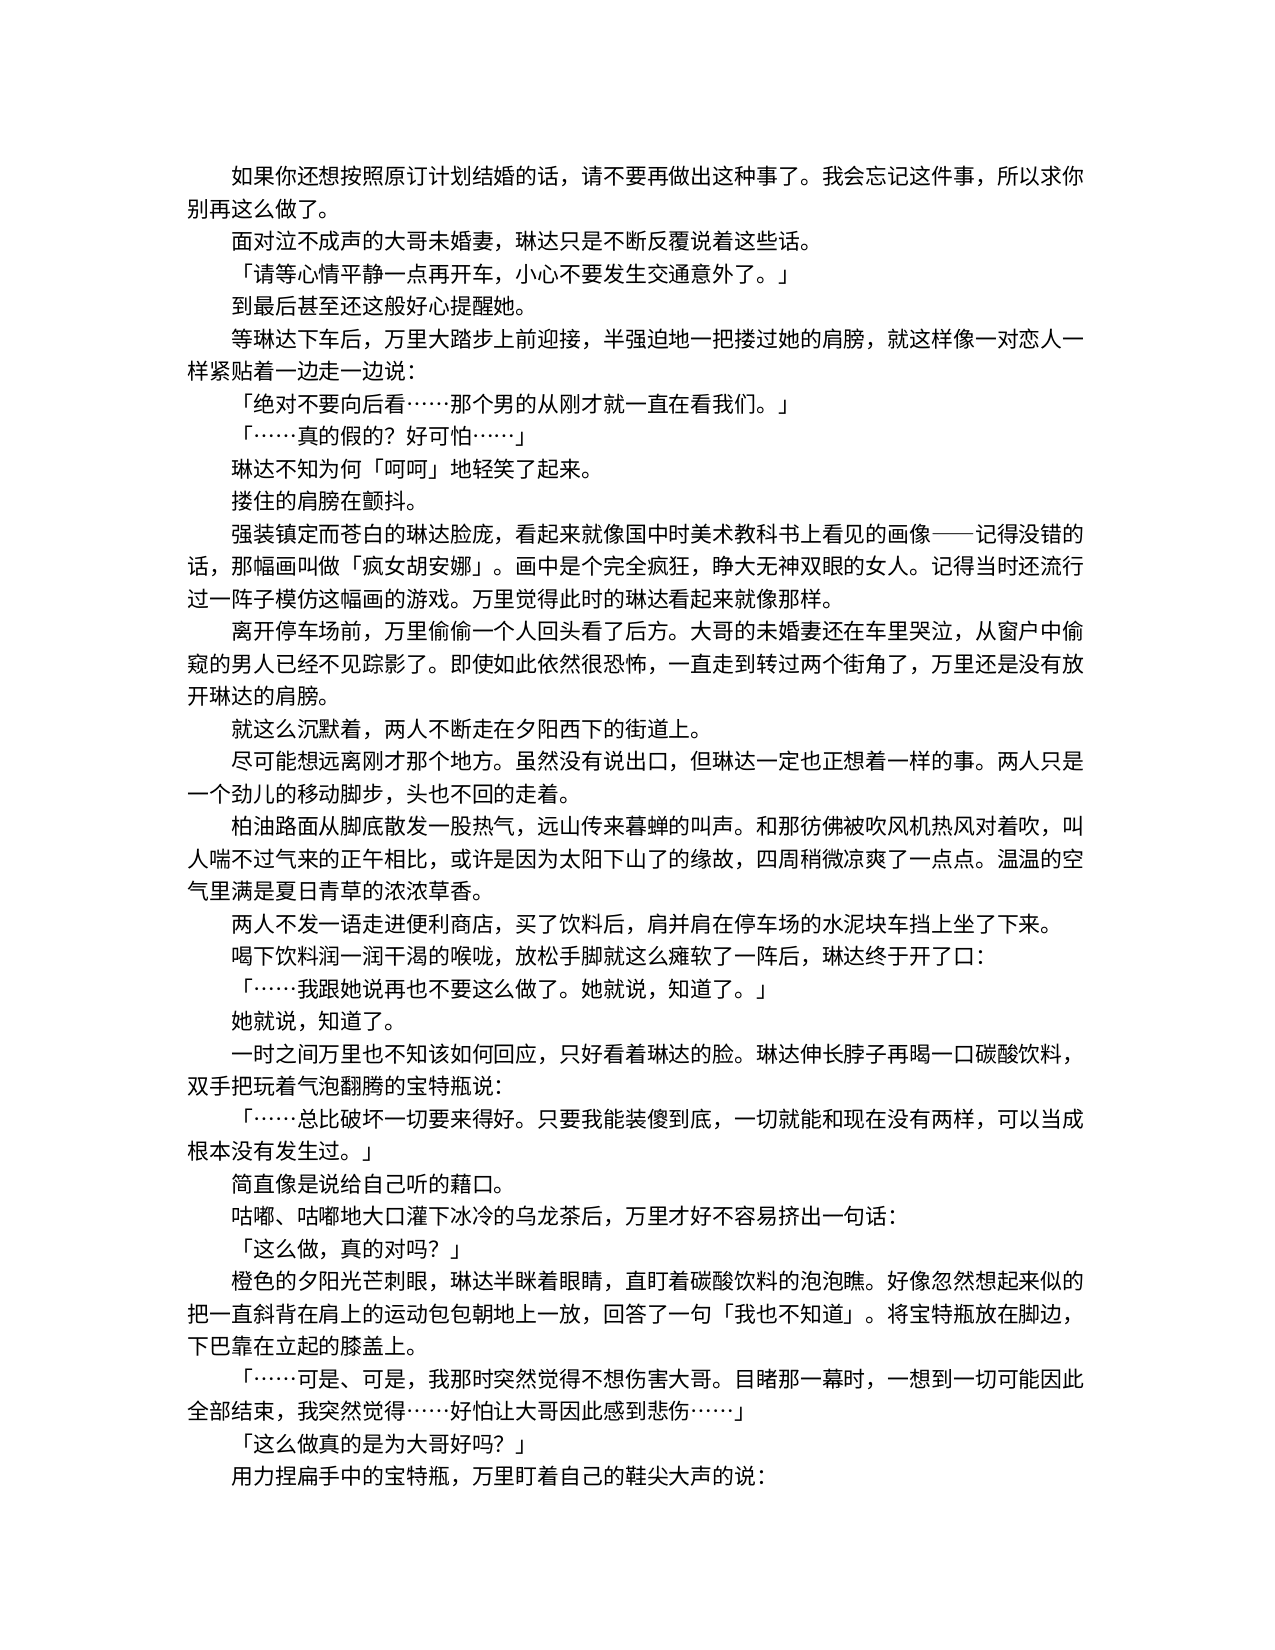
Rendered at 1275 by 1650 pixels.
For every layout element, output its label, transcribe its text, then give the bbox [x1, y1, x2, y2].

text 强装镇定而苍白的琳达脸庞，看起来就像国中时美术教科书上看见的画像——记得没错的话，那幅画叫做「疯女胡安娜」。画中是个完全疯狂，睁大无神双眼的女人。记得当时还流行过一阵子模仿这幅画的游戏。万里觉得此时的琳达看起来就像那样。 [187, 516, 1087, 614]
text 一时之间万里也不知该如何回应，只好看着琳达的脸。琳达伸长脖子再暍一口碳酸饮料，双手把玩着气泡翻腾的宝特瓶说： [187, 1036, 1087, 1101]
text 咕嘟、咕嘟地大口灌下冰冷的乌龙茶后，万里才好不容易挤出一句话： [187, 1199, 1087, 1231]
text 「绝对不要向后看……那个男的从刚才就一直在看我们。」 [187, 386, 1087, 419]
text 「……我跟她说再也不要这么做了。她就说，知道了。」 [187, 971, 1087, 1004]
text 两人不发一语走进便利商店，买了饮料后，肩并肩在停车场的水泥块车挡上坐了下来。 [187, 906, 1087, 939]
text 搂住的肩膀在颤抖。 [187, 484, 1087, 516]
text 琳达不知为何「呵呵」地轻笑了起来。 [187, 451, 1087, 484]
text 「……真的假的？好可怕……」 [187, 419, 1087, 451]
text 等琳达下车后，万里大踏步上前迎接，半强迫地一把搂过她的肩膀，就这样像一对恋人一样紧贴着一边走一边说： [187, 321, 1087, 386]
text 「请等心情平静一点再开车，小心不要发生交通意外了。」 [187, 256, 1087, 289]
text 尽可能想远离刚才那个地方。虽然没有说出口，但琳达一定也正想着一样的事。两人只是一个劲儿的移动脚步，头也不回的走着。 [187, 744, 1087, 809]
text 到最后甚至还这般好心提醒她。 [187, 289, 1087, 321]
text 「……可是、可是，我那时突然觉得不想伤害大哥。目睹那一幕时，一想到一切可能因此全部结束，我突然觉得……好怕让大哥因此感到悲伤……」 [187, 1361, 1087, 1426]
text 面对泣不成声的大哥未婚妻，琳达只是不断反覆说着这些话。 [187, 224, 1087, 256]
text 就这么沉默着，两人不断走在夕阳西下的街道上。 [187, 711, 1087, 744]
text 用力捏扁手中的宝特瓶，万里盯着自己的鞋尖大声的说： [187, 1459, 1087, 1491]
text 简直像是说给自己听的藉口。 [187, 1166, 1087, 1199]
text 她就说，知道了。 [187, 1004, 1087, 1036]
text 「这么做真的是为大哥好吗？」 [187, 1426, 1087, 1459]
text 柏油路面从脚底散发一股热气，远山传来暮蝉的叫声。和那彷佛被吹风机热风对着吹，叫人喘不过气来的正午相比，或许是因为太阳下山了的缘故，四周稍微凉爽了一点点。温温的空气里满是夏日青草的浓浓草香。 [187, 809, 1087, 906]
text 离开停车场前，万里偷偷一个人回头看了后方。大哥的未婚妻还在车里哭泣，从窗户中偷窥的男人已经不见踪影了。即使如此依然很恐怖，一直走到转过两个街角了，万里还是没有放开琳达的肩膀。 [187, 614, 1087, 711]
text 如果你还想按照原订计划结婚的话，请不要再做出这种事了。我会忘记这件事，所以求你别再这么做了。 [187, 159, 1087, 224]
text 橙色的夕阳光芒刺眼，琳达半眯着眼睛，直盯着碳酸饮料的泡泡瞧。好像忽然想起来似的把一直斜背在肩上的运动包包朝地上一放，回答了一句「我也不知道」。将宝特瓶放在脚边，下巴靠在立起的膝盖上。 [187, 1264, 1087, 1361]
text 喝下饮料润一润干渴的喉咙，放松手脚就这么瘫软了一阵后，琳达终于开了口： [187, 939, 1087, 971]
text 「这么做，真的对吗？」 [187, 1231, 1087, 1264]
text 「……总比破坏一切要来得好。只要我能装傻到底，一切就能和现在没有两样，可以当成根本没有发生过。」 [187, 1101, 1087, 1166]
